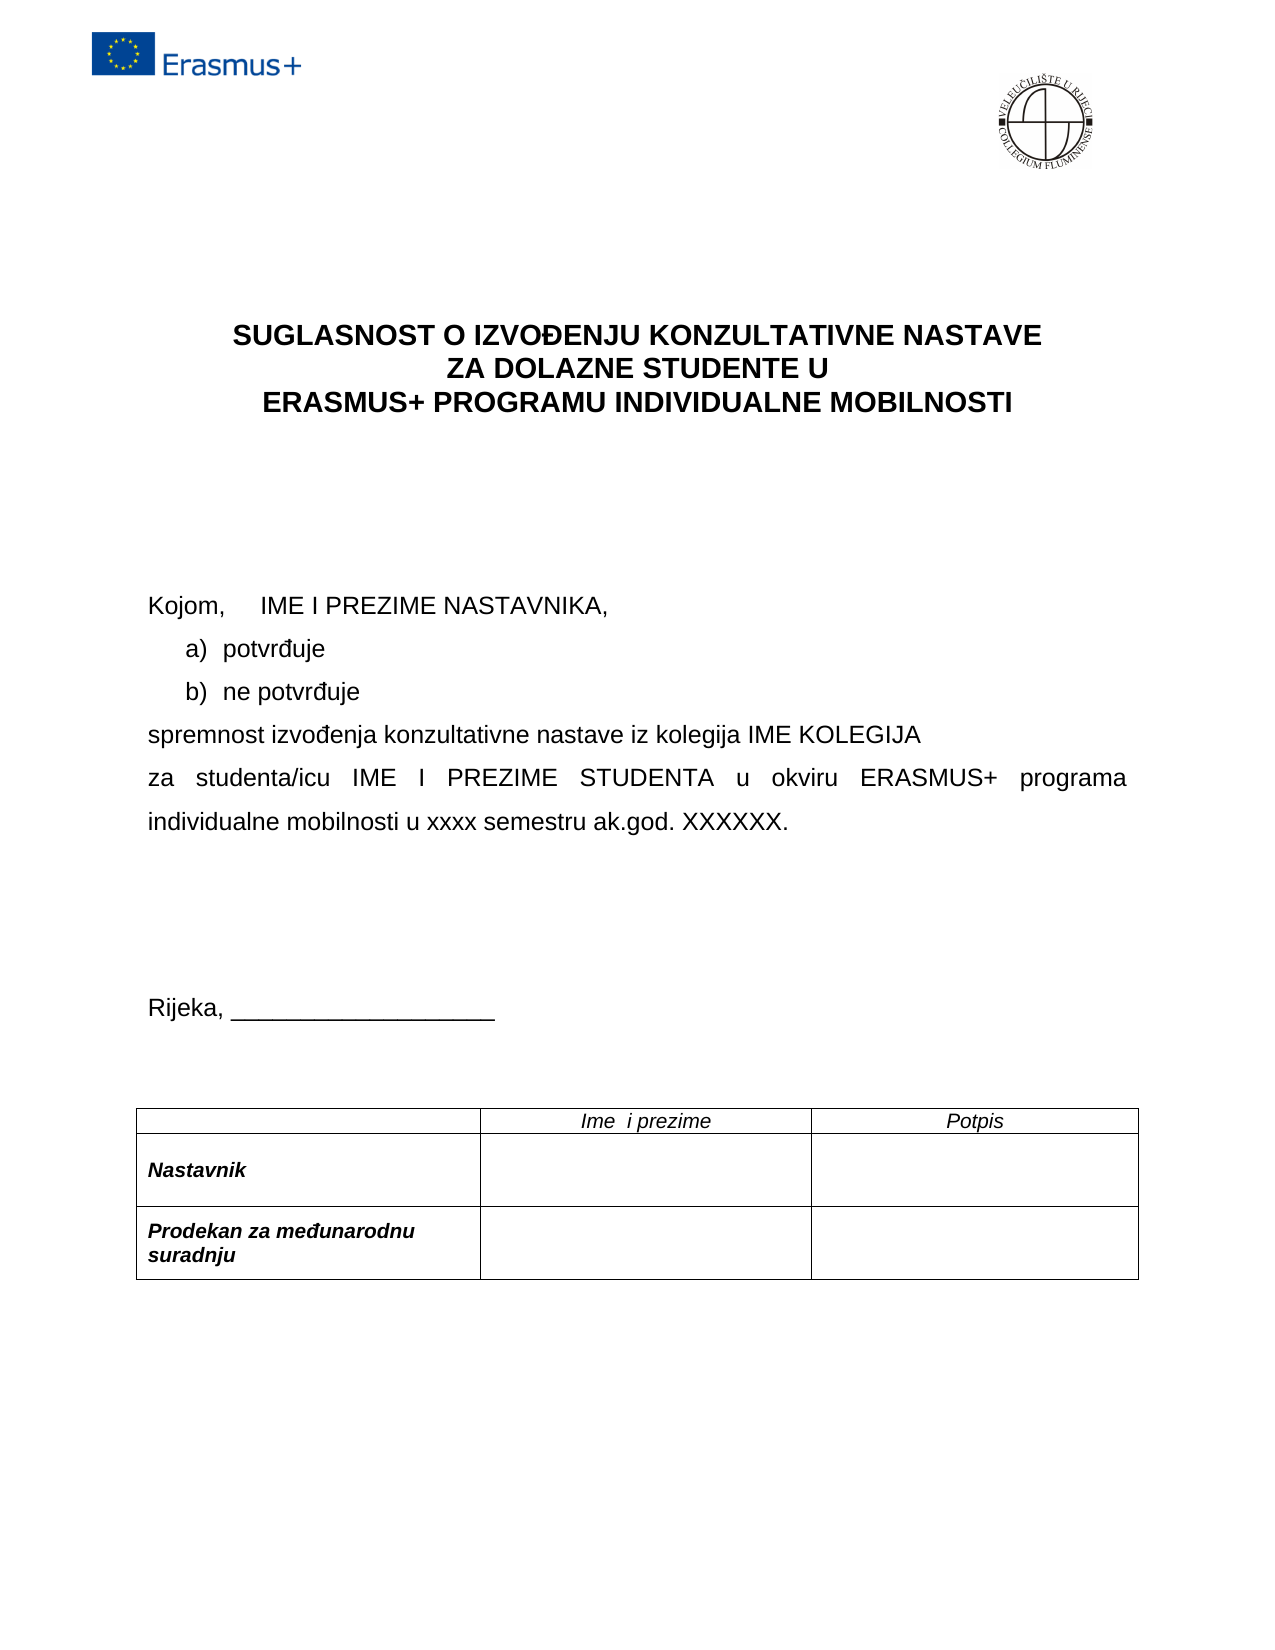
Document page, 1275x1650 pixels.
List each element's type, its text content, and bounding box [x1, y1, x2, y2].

picture [998, 73, 1093, 169]
text ERASMUS+ PROGRAMU INDIVIDUALNE MOBILNOSTI [148, 385, 1127, 418]
table_cell Prodekan za međunarodnu suradnju [137, 1207, 480, 1279]
table_header [137, 1109, 480, 1133]
picture [91, 32, 302, 76]
table_cell [812, 1207, 1138, 1279]
list potvrđuje [185, 634, 1127, 663]
text za studenta/icu IME I PREZIME STUDENTA u okviru ERASMUS+ programa individualne mobilnosti u xxxx semestru ak.god. XXXXXX. [148, 763, 1127, 835]
table_cell Nastavnik [137, 1134, 480, 1206]
table_header Potpis [812, 1109, 1138, 1133]
text Rijeka, ___________________ [148, 993, 1127, 1022]
text SUGLASNOST O IZVOĐENJU KONZULTATIVNE NASTAVE [148, 318, 1127, 351]
text spremnost izvođenja konzultativne nastave iz kolegija IME KOLEGIJA [148, 720, 1127, 749]
table_cell [481, 1207, 811, 1279]
table_cell [812, 1134, 1138, 1206]
text Kojom, IME I PREZIME NASTAVNIKA, [148, 591, 1127, 619]
text ZA DOLAZNE STUDENTE U [148, 351, 1127, 385]
table_cell [481, 1134, 811, 1206]
list ne potvrđuje [185, 677, 1127, 706]
table_header Ime i prezime [481, 1109, 811, 1133]
